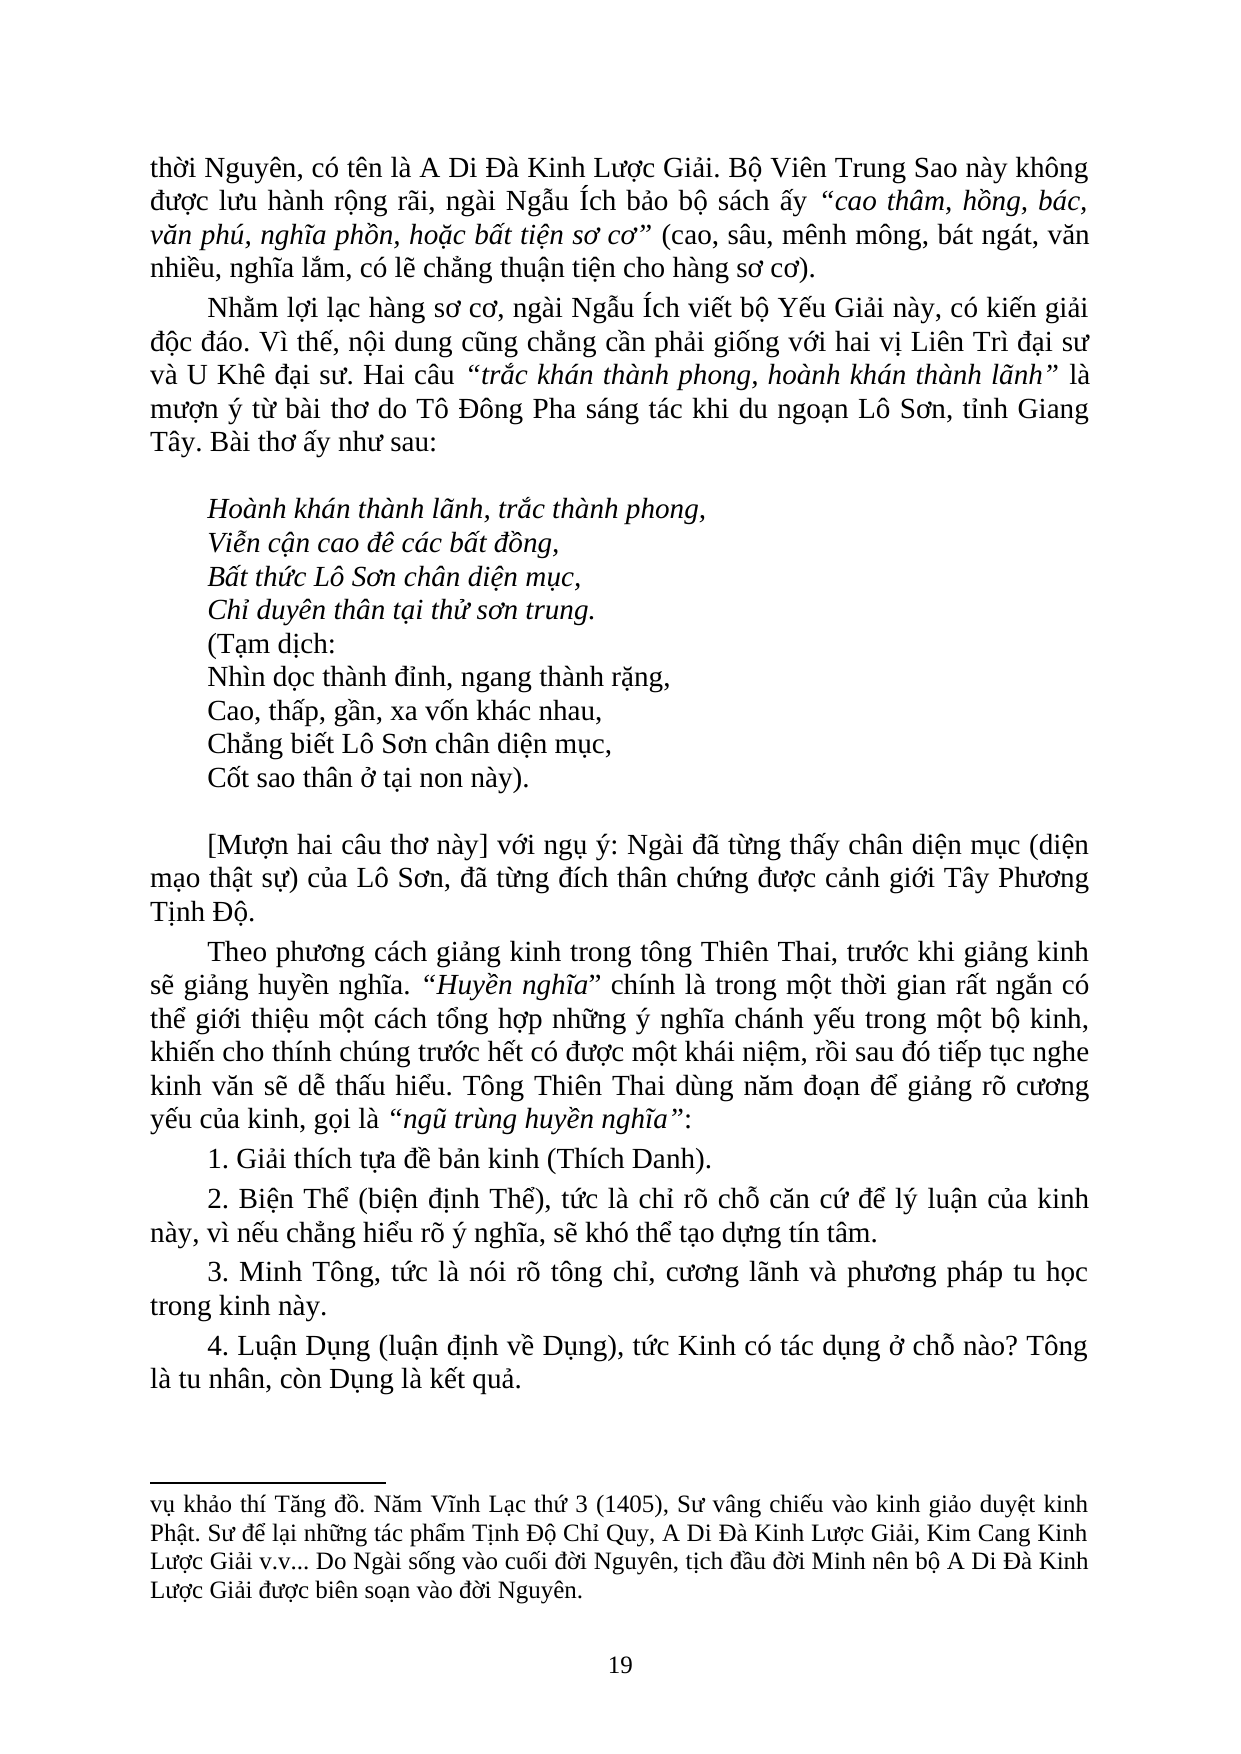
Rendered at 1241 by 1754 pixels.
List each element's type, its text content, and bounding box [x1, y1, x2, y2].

text Theo phương cách giảng kinh trong tông Thiên Thai, trước khi giảng kinh sẽ giảng huyền nghĩa. “Huyền nghĩa” chính là trong một thời gian rất ngắn có thể giới thiệu một cách tổng hợp những ý nghĩa chánh yếu trong một bộ kinh, khiến cho thính chúng trước hết có được một khái niệm, rồi sau đó tiếp tục nghe kinh văn sẽ dễ thấu hiểu. Tông Thiên Thai dùng năm đoạn để giảng rõ cương yếu của kinh, gọi là “ngũ trùng huyền nghĩa”: [150, 934, 1090, 1135]
text Chỉ duyên thân tại thử sơn trung. [150, 592, 1090, 626]
text (Tạm dịch: [150, 626, 1090, 659]
text Nhằm lợi lạc hàng sơ cơ, ngài Ngẫu Ích viết bộ Yếu Giải này, có kiến giải độc đáo. Vì thế, nội dung cũng chẳng cần phải giống với hai vị Liên Trì đại sư và U Khê đại sư. Hai câu “trắc khán thành phong, hoành khán thành lãnh” là mượn ý từ bài thơ do Tô Đông Pha sáng tác khi du ngoạn Lô Sơn, tỉnh Giang Tây. Bài thơ ấy như sau: [150, 290, 1090, 458]
text 4. Luận Dụng (luận định về Dụng), tức Kinh có tác dụng ở chỗ nào? Tông là tu nhân, còn Dụng là kết quả. [150, 1328, 1090, 1395]
text Cao, thấp, gần, xa vốn khác nhau, [150, 693, 1090, 726]
text 3. Minh Tông, tức là nói rõ tông chỉ, cương lãnh và phương pháp tu học trong kinh này. [150, 1254, 1090, 1322]
text Bất thức Lô Sơn chân diện mục, [150, 559, 1090, 592]
text 2. Biện Thể (biện định Thể), tức là chỉ rõ chỗ căn cứ để lý luận của kinh này, vì nếu chẳng hiểu rõ ý nghĩa, sẽ khó thể tạo dựng tín tâm. [150, 1181, 1090, 1248]
text 1. Giải thích tựa đề bản kinh (Thích Danh). [150, 1141, 1090, 1175]
text Ngài U Khê là pháp sư Truyền Đăng ở chùa Cao Mân tại U Khê, núi Thiên Thai. Ngài Ngẫu Ích dùng tên đất để gọi vị này nhằm biểu lộ lòng tôn kính. Vị này cũng là huynh đệ của sư phụ ngài Ngẫu Ích nên ngài Ngẫu Ích gọi ngài U Khê là “sư bá”. Ngài U Khê tuổi già chuyên tu Tịnh Độ, mỗi lần giảng kinh Di Đà đều cảm nhạc trời vang rền không trung, đại chúng đều nghe tiếng. Ngài soạn bộ Viên Trung Sao để chú giải kinh A Di Đà, dùng Tam Quán Chân - Giả - Trung của tông Thiên Thai để phô bày ý nghĩa, giữ lấy ý nghĩa Trung Đạo viên dung. Sao nhằm giải thích lời Sớ, lời Sớ do pháp sư Đại Hựu viết dưới thời Nguyên, có tên là A Di Đà Kinh Lược Giải. Bộ Viên Trung Sao này không được lưu hành rộng rãi, ngài Ngẫu Ích bảo bộ sách ấy “cao thâm, hồng, bác, văn phú, nghĩa phồn, hoặc bất tiện sơ cơ” (cao, sâu, mênh mông, bát ngát, văn nhiều, nghĩa lắm, có lẽ chẳng thuận tiện cho hàng sơ cơ). [150, 150, 1090, 284]
text Cốt sao thân ở tại non này). [150, 760, 1090, 793]
text Viễn cận cao đê các bất đồng, [150, 525, 1090, 559]
text [Mượn hai câu thơ này] với ngụ ý: Ngài đã từng thấy chân diện mục (diện mạo thật sự) của Lô Sơn, đã từng đích thân chứng được cảnh giới Tây Phương Tịnh Độ. [150, 827, 1090, 928]
text Nhìn dọc thành đỉnh, ngang thành rặng, [150, 659, 1090, 693]
text Hoành khán thành lãnh, trắc thành phong, [150, 492, 1090, 525]
text Chẳng biết Lô Sơn chân diện mục, [150, 726, 1090, 760]
